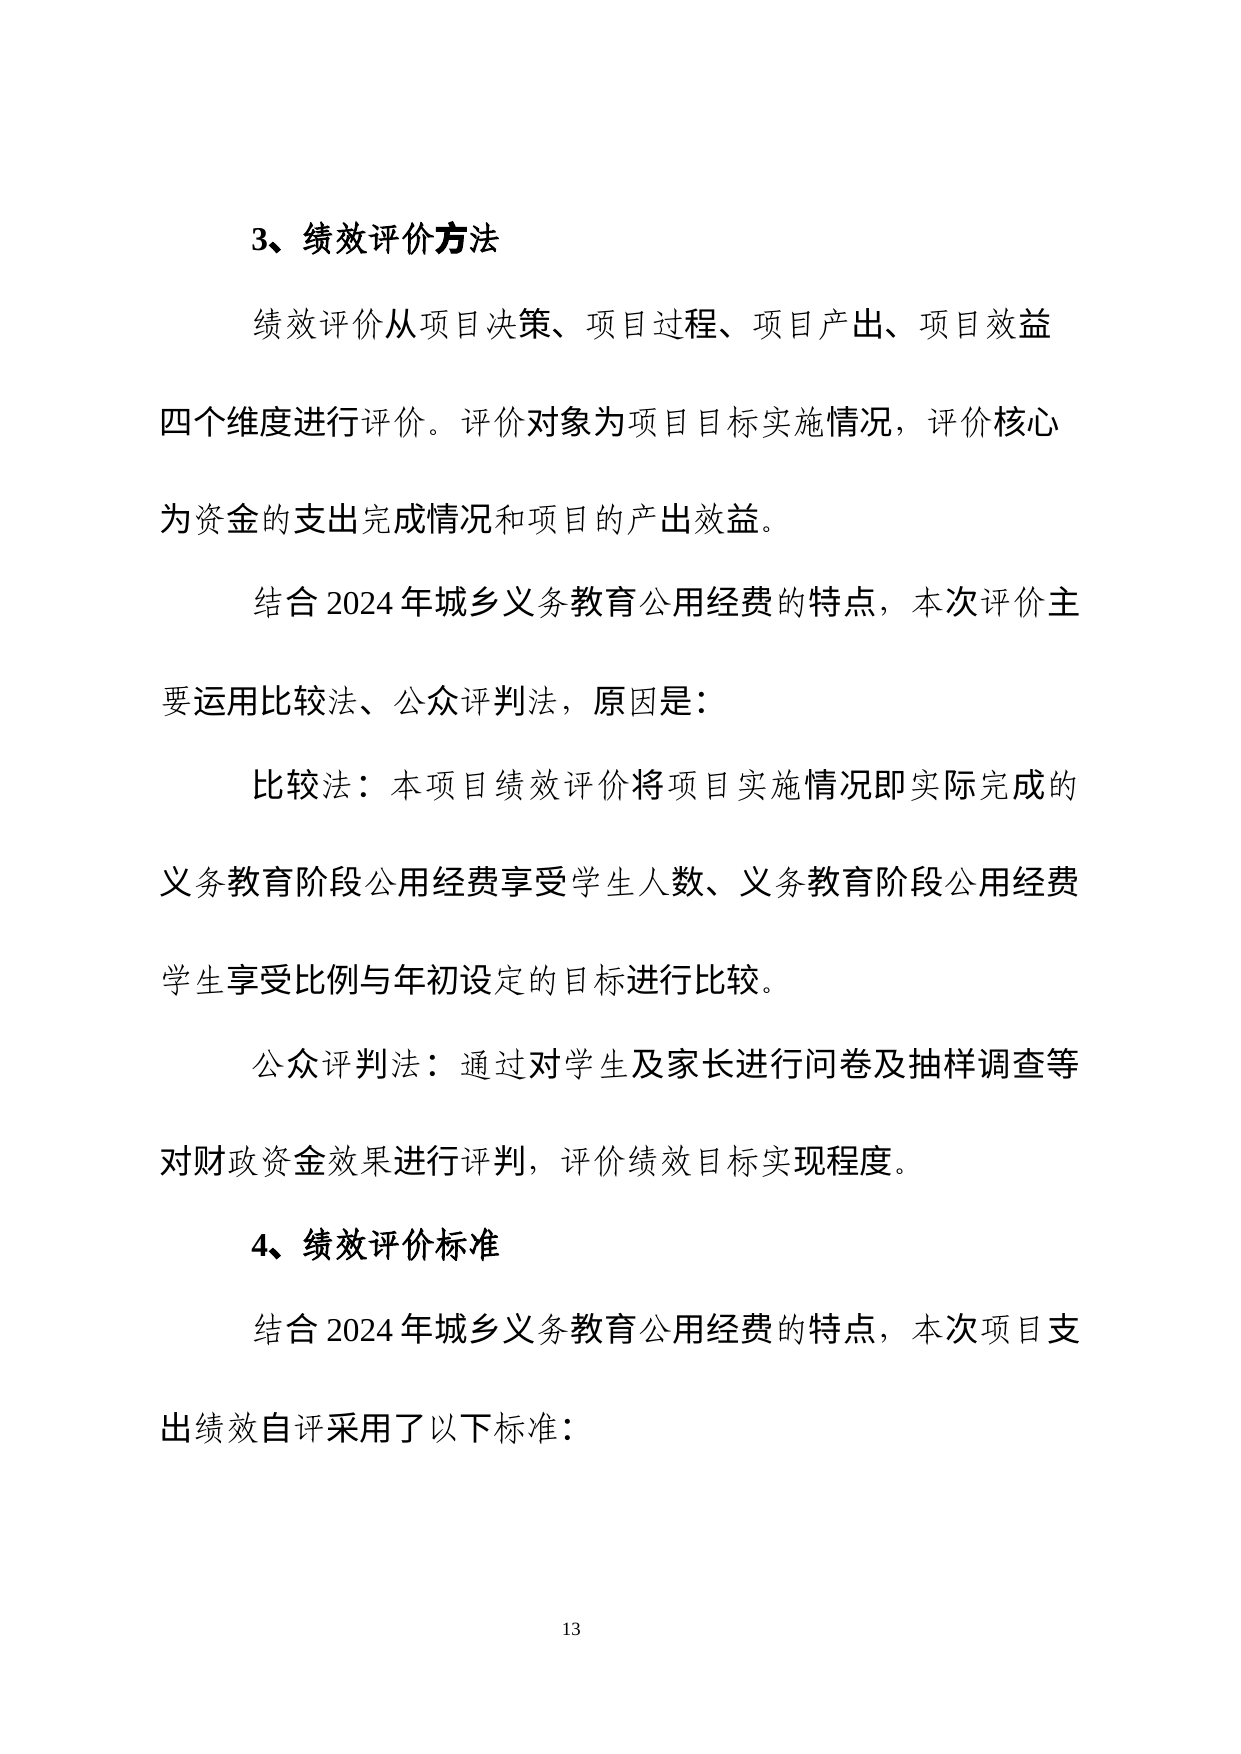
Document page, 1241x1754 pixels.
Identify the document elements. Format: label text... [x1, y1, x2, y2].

text 结合2024年城乡义务教育公用经费的特点，本次评价主要运用比较法、公众评判法，原因是： [159, 569, 1081, 731]
text 3、绩效评价方法 [159, 205, 1081, 270]
text 结合2024年城乡义务教育公用经费的特点，本次项目支出绩效自评采用了以下标准： [159, 1296, 1081, 1458]
text 比较法：本项目绩效评价将项目实施情况即实际完成的义务教育阶段公用经费享受学生人数、义务教育阶段公用经费学生享受比例与年初设定的目标进行比较。 [159, 750, 1081, 1010]
text 4、绩效评价标准 [159, 1211, 1081, 1276]
text 绩效评价从项目决策、项目过程、项目产出、项目效益四个维度进行评价。评价对象为项目目标实施情况，评价核心为资金的支出完成情况和项目的产出效益。 [159, 290, 1081, 550]
text 公众评判法：通过对学生及家长进行问卷及抽样调查等对财政资金效果进行评判，评价绩效目标实现程度。 [159, 1029, 1081, 1192]
